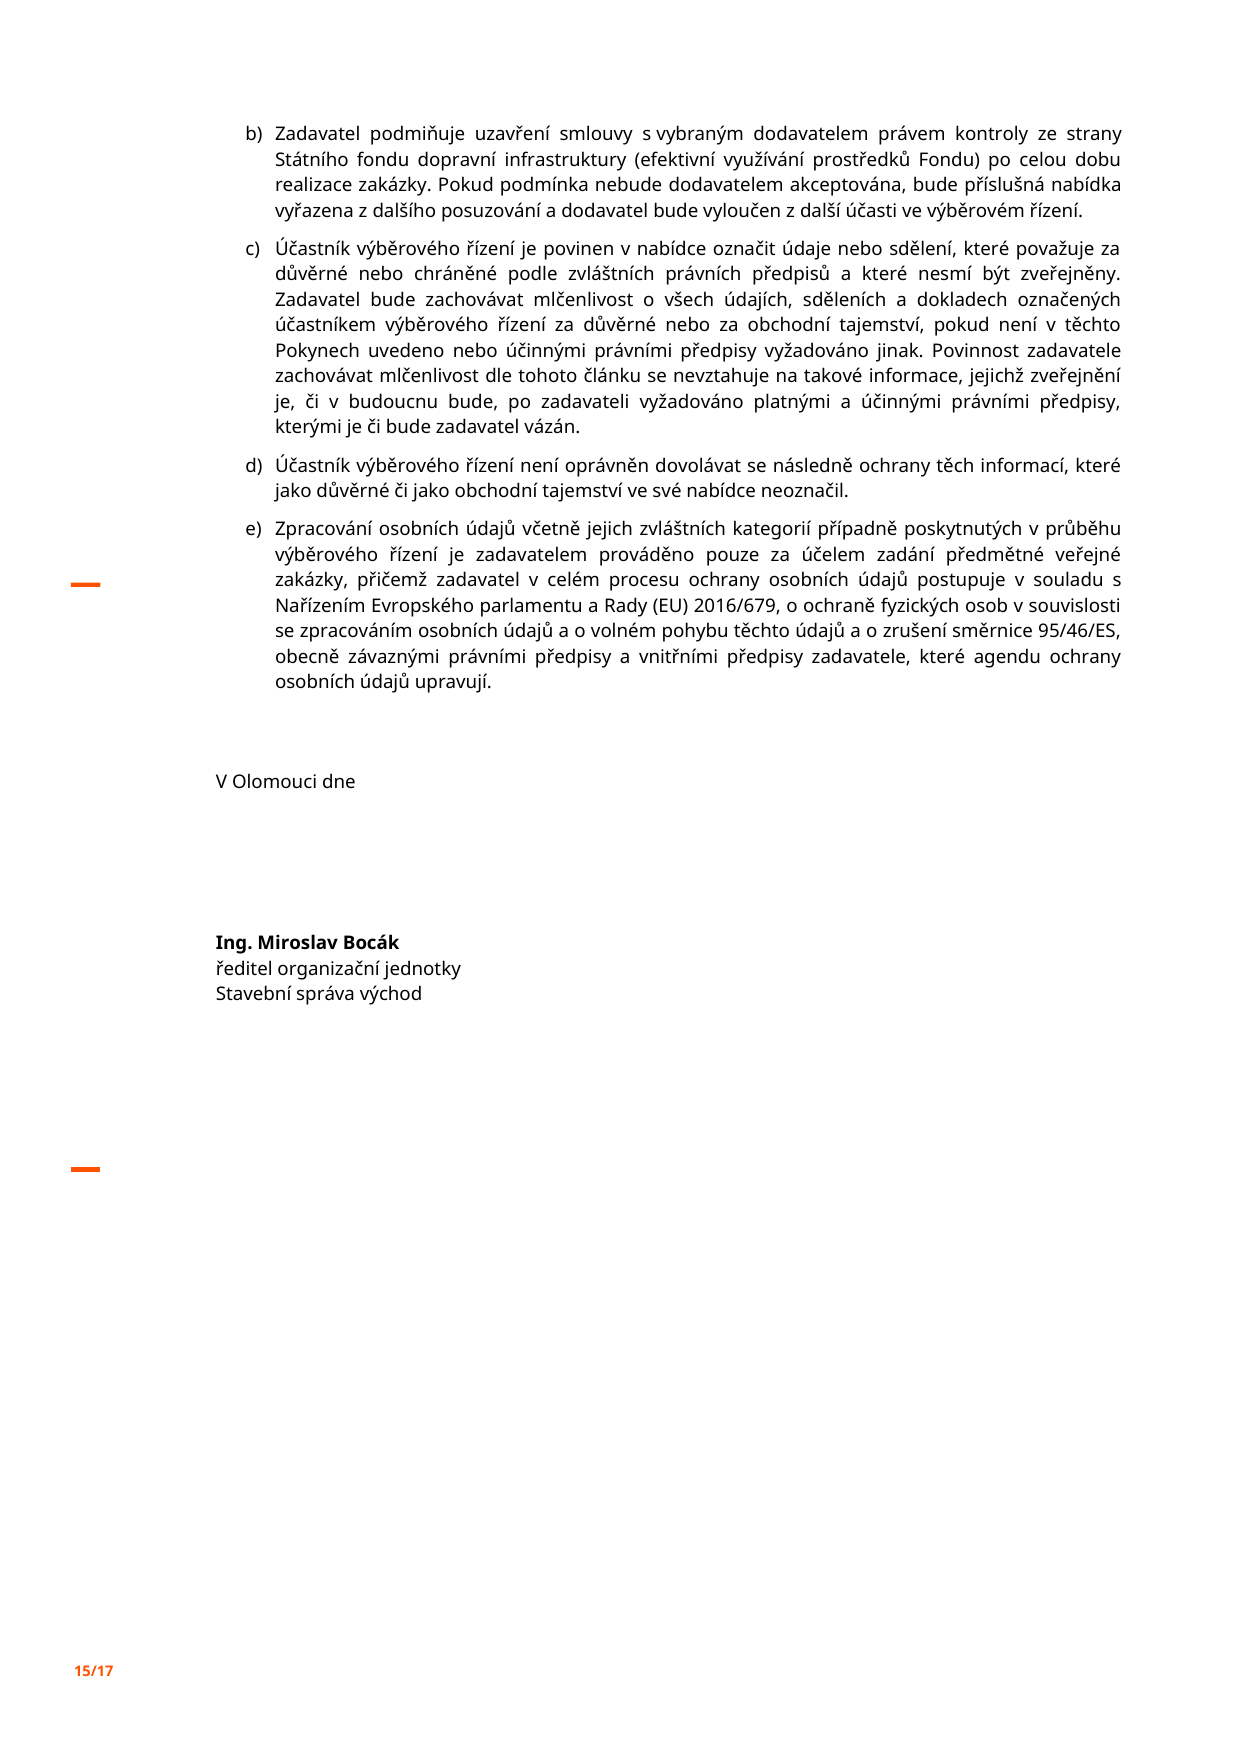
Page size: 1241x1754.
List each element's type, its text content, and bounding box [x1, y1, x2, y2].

text V Olomouci dne [216, 761, 1122, 794]
list Účastník výběrového řízení je povinen v nabídce označit údaje nebo sdělení, které považuje za důvěrné nebo chráněné podle zvláštních právních předpisů a které nesmí být zveřejněny. Zadavatel bude zachovávat mlčenlivost o všech údajích, sděleních a dokladech označených účastníkem výběrového řízení za důvěrné nebo za obchodní tajemství, pokud není v těchto Pokynech uvedeno nebo účinnými právními předpisy vyžadováno jinak. Povinnost zadavatele zachovávat mlčenlivost dle tohoto článku se nevztahuje na takové informace, jejichž zveřejnění je, či v budoucnu bude, po zadavateli vyžadováno platnými a účinnými právními předpisy, kterými je či bude zadavatel vázán. [245, 235, 1122, 439]
list Zpracování osobních údajů včetně jejich zvláštních kategorií případně poskytnutých v průběhu výběrového řízení je zadavatelem prováděno pouze za účelem zadání předmětné veřejné zakázky, přičemž zadavatel v celém procesu ochrany osobních údajů postupuje v souladu s Nařízením Evropského parlamentu a Rady (EU) 2016/679, o ochraně fyzických osob v souvislosti se zpracováním osobních údajů a o volném pohybu těchto údajů a o zrušení směrnice 95/46/ES, obecně závaznými právními předpisy a vnitřními předpisy zadavatele, které agendu ochrany osobních údajů upravují. [245, 515, 1122, 694]
text Stavební správa východ [216, 981, 1122, 1006]
list Účastník výběrového řízení není oprávněn dovolávat se následně ochrany těch informací, které jako důvěrné či jako obchodní tajemství ve své nabídce neoznačil. [245, 452, 1122, 503]
list Zadavatel podmiňuje uzavření smlouvy s vybraným dodavatelem právem kontroly ze strany Státního fondu dopravní infrastruktury (efektivní využívání prostředků Fondu) po celou dobu realizace zakázky. Pokud podmínka nebude dodavatelem akceptována, bude příslušná nabídka vyřazena z dalšího posuzování a dodavatel bude vyloučen z další účasti ve výběrovém řízení. [245, 121, 1122, 223]
text Ing. Miroslav Bocák [216, 929, 1122, 955]
text ředitel organizační jednotky [216, 955, 1122, 981]
